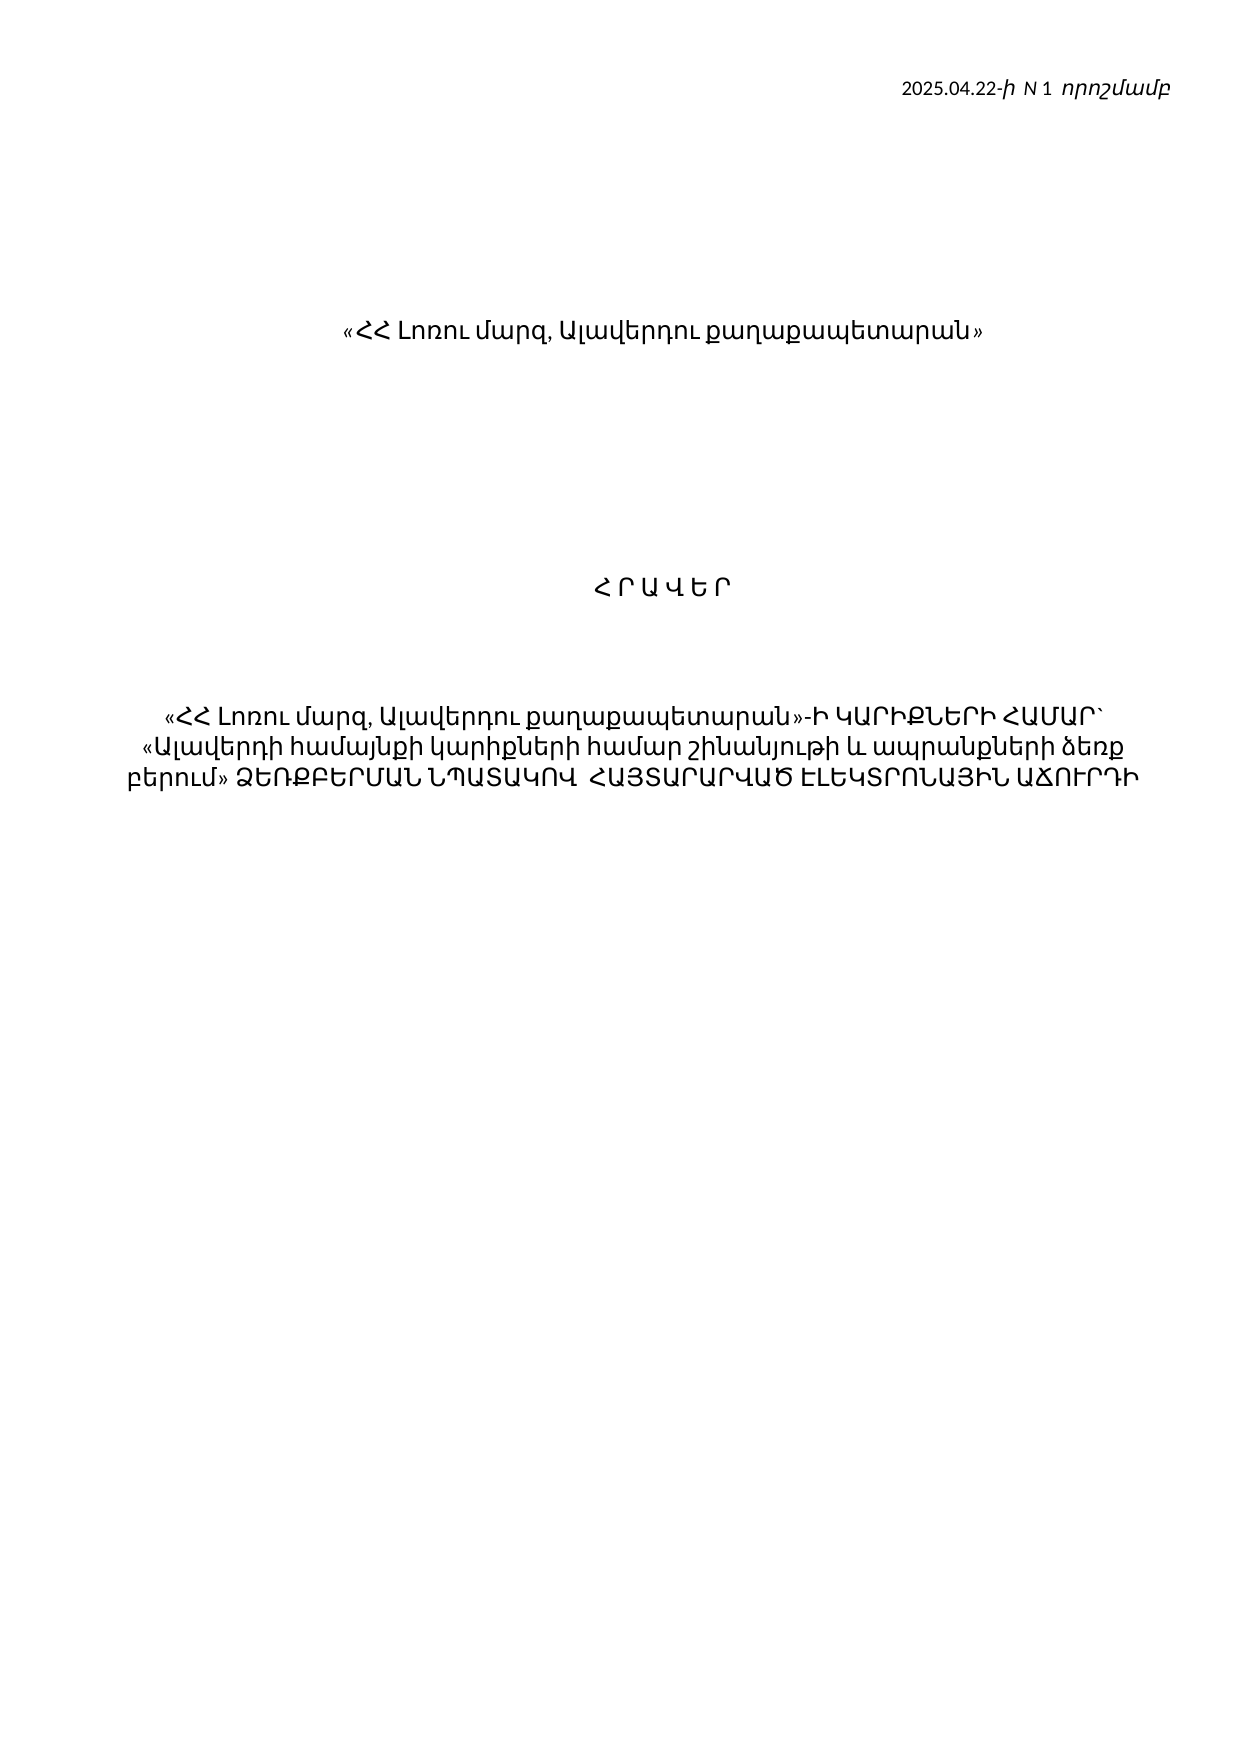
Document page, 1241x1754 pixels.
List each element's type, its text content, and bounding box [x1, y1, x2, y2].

text «ՀՀ Լոռու մարզ, Ալավերդու քաղաքապետարան»-Ի ԿԱՐԻՔՆԵՐԻ ՀԱՄԱՐ` «Ալավերդի համայնքի կարիքների համար շինանյութի և ապրանքների ձեռք բերում» ՁԵՌՔԲԵՐՄԱՆ ՆՊԱՏԱԿՈՎ ՀԱՅՏԱՐԱՐՎԱԾ ԷԼԵԿՏՐՈՆԱՅԻՆ ԱՃՈՒՐԴԻ [94, 701, 1172, 792]
text 2025.04.22 -ի N 1 որոշմամբ [94, 75, 1171, 100]
text Հ Ր Ա Վ Ե Ր [94, 572, 1172, 602]
text « ՀՀ Լոռու մարզ, Ալավերդու քաղաքապետարան» [94, 316, 1172, 346]
